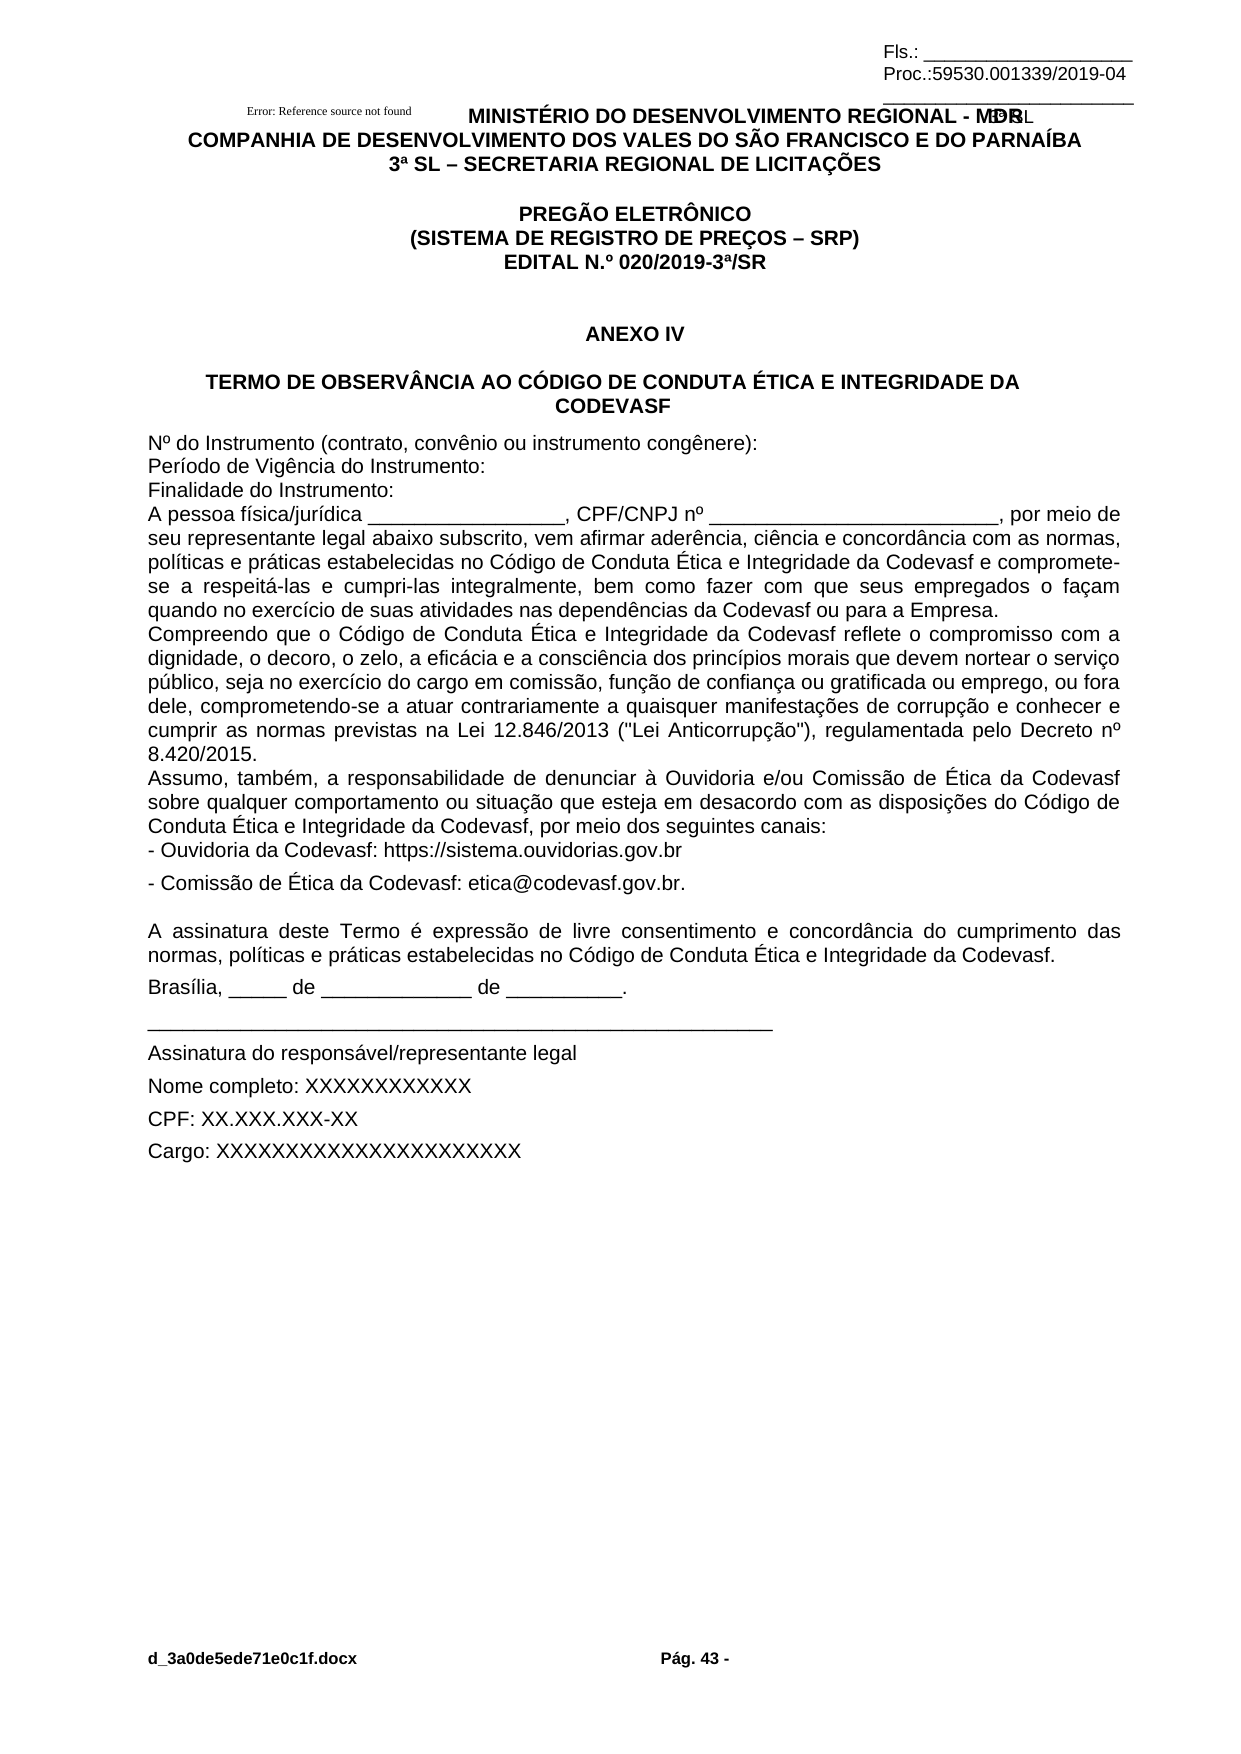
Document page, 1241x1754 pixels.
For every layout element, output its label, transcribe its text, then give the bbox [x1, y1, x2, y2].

text Brasília, _____ de _____________ de __________. [148, 975, 1122, 999]
text EDITAL N.º 020/2019-3ª/SR [148, 250, 1122, 274]
text Nº do Instrumento (contrato, convênio ou instrumento congênere): [148, 430, 1122, 454]
text ______________________________________________________ [148, 1008, 1122, 1032]
text Assinatura do responsável/representante legal [148, 1041, 1122, 1065]
text CPF: XX.XXX.XXX-XX [148, 1106, 1122, 1130]
text - Ouvidoria da Codevasf: https://sistema.ouvidorias.gov.br [148, 838, 1122, 862]
text Nome completo: XXXXXXXXXXXX [148, 1074, 1122, 1098]
text A assinatura deste Termo é expressão de livre consentimento e concordância do cumprimento das normas, políticas e práticas estabelecidas no Código de Conduta Ética e Integridade da Codevasf. [148, 918, 1122, 966]
text Assumo, também, a responsabilidade de denunciar à Ouvidoria e/ou Comissão de Ética da Codevasf sobre qualquer comportamento ou situação que esteja em desacordo com as disposições do Código de Conduta Ética e Integridade da Codevasf, por meio dos seguintes canais: [148, 766, 1122, 838]
text Finalidade do Instrumento: [148, 478, 1122, 502]
text - Comissão de Ética da Codevasf: etica@codevasf.gov.br. [148, 871, 1122, 894]
text ANEXO IV [148, 322, 1122, 346]
text Compreendo que o Código de Conduta Ética e Integridade da Codevasf reflete o compromisso com a dignidade, o decoro, o zelo, a eficácia e a consciência dos princípios morais que devem nortear o serviço público, seja no exercício do cargo em comissão, função de confiança ou gratificada ou emprego, ou fora dele, comprometendo-se a atuar contrariamente a quaisquer manifestações de corrupção e conhecer e cumprir as normas previstas na Lei 12.846/2013 ("Lei Anticorrupção"), regulamentada pelo Decreto nº 8.420/2015. [148, 622, 1122, 766]
text PREGÃO ELETRÔNICO [148, 202, 1122, 226]
text (SISTEMA DE REGISTRO DE PREÇOS – SRP) [148, 226, 1122, 250]
text Cargo: XXXXXXXXXXXXXXXXXXXXXX [148, 1139, 1122, 1163]
text Período de Vigência do Instrumento: [148, 454, 1122, 478]
text A pessoa física/jurídica _________________, CPF/CNPJ nº _________________________, por meio de seu representante legal abaixo subscrito, vem afirmar aderência, ciência e concordância com as normas, políticas e práticas estabelecidas no Código de Conduta Ética e Integridade da Codevasf e compromete-se a respeitá-las e cumpri-las integralmente, bem como fazer com que seus empregados o façam quando no exercício de suas atividades nas dependências da Codevasf ou para a Empresa. [148, 502, 1122, 622]
text TERMO DE OBSERVÂNCIA AO CÓDIGO DE CONDUTA ÉTICA E INTEGRIDADE DA CODEVASF [148, 370, 1078, 418]
